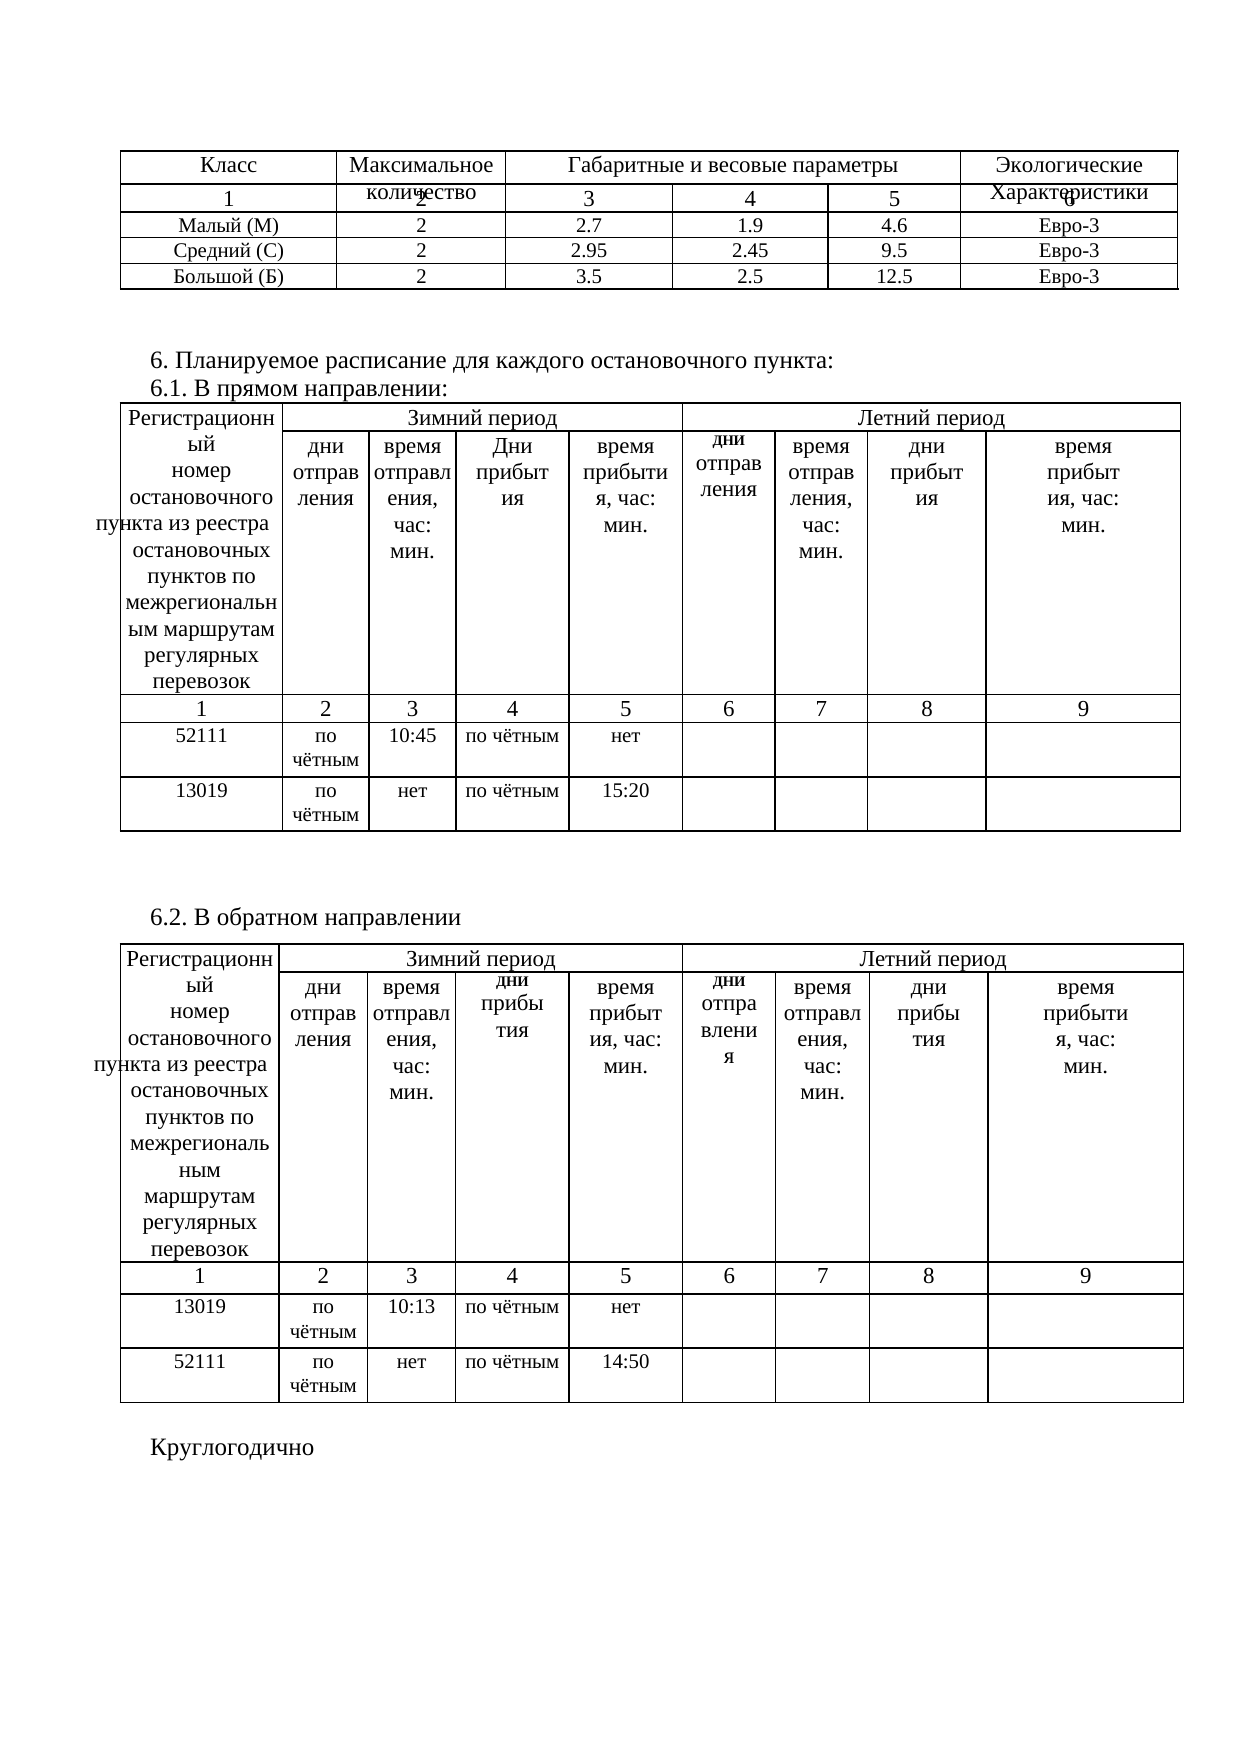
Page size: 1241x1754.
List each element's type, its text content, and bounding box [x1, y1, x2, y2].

table_cell [989, 1349, 1183, 1402]
table_cell 2 [283, 695, 368, 722]
table_cell дни прибы тия [870, 973, 987, 1261]
table_cell время прибыти я, час: мин. [570, 432, 682, 694]
table_cell [683, 1295, 775, 1347]
table_cell Малый (М) [121, 213, 336, 237]
table_cell [776, 723, 867, 776]
text 6. Планируемое расписание для каждого остановочного пункта: [150, 345, 1090, 373]
table_cell ДНИ отпра влени я [683, 973, 775, 1261]
table_cell нет [570, 1295, 682, 1347]
table_cell время отправл ения, час: мин. [368, 973, 455, 1261]
table_cell 10:45 [370, 723, 455, 776]
table_cell дни отправ ления [283, 432, 368, 694]
table_cell время прибыти я, час: мин. [989, 973, 1183, 1261]
table_cell 4 [673, 185, 827, 211]
table_cell [776, 1349, 869, 1402]
table_header Зимний период [283, 404, 682, 430]
table_cell Евро-3 [961, 264, 1177, 288]
table_cell 4 [457, 695, 568, 722]
table_header Габаритные и весовые параметры [506, 152, 960, 183]
table_cell 4 [456, 1263, 568, 1293]
text 6.1. В прямом направлении: [150, 373, 1090, 402]
table_cell 3.5 [506, 264, 672, 288]
table_cell по чётным [457, 778, 568, 830]
table_header Регистрационный номер остановочного пункта из реестра остановочных пунктов по межрегиональным маршрутам регулярных перевозок [121, 404, 282, 694]
table_cell Средний (С) [121, 238, 336, 262]
table_cell 1.9 [673, 213, 827, 237]
table_cell 2.7 [506, 213, 672, 237]
table_cell Евро-3 [961, 238, 1177, 262]
table_cell 1 [121, 1263, 278, 1293]
table_cell по чётным [283, 778, 368, 830]
table_cell [870, 1295, 987, 1347]
table_cell 2.5 [673, 264, 827, 288]
table_cell [987, 723, 1180, 776]
table_cell 2.95 [506, 238, 672, 262]
table_cell по чётным [457, 723, 568, 776]
table_cell 14:50 [570, 1349, 682, 1402]
table_cell время отправл ения, час: мин. [370, 432, 455, 694]
table_cell [868, 778, 985, 830]
table_cell [683, 723, 774, 776]
table_cell по чётным [280, 1349, 367, 1402]
table_cell время отправ ления, час: мин. [776, 432, 867, 694]
table_cell 10:13 [368, 1295, 455, 1347]
table_cell 12.5 [829, 264, 960, 288]
table_cell 2 [280, 1263, 367, 1293]
table_cell по чётным [280, 1295, 367, 1347]
table_cell [870, 1349, 987, 1402]
text 6.2. В обратном направлении [150, 902, 1090, 931]
table_cell 7 [776, 695, 867, 722]
table_cell Дни прибыт ия [457, 432, 568, 694]
table_cell по чётным [456, 1349, 568, 1402]
table_cell нет [570, 723, 682, 776]
table_cell время прибыт ия, час: мин. [987, 432, 1180, 694]
table_cell 9.5 [829, 238, 960, 262]
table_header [337, 152, 505, 183]
table_cell 6 [683, 695, 774, 722]
table_cell 52111 [121, 1349, 278, 1402]
table_cell по чётным [456, 1295, 568, 1347]
table_cell дни отправ ления [280, 973, 367, 1261]
table_cell 3 [370, 695, 455, 722]
table_cell 7 [776, 1263, 869, 1293]
table_cell 13019 [121, 778, 282, 830]
table_cell время отправл ения, час: мин. [776, 973, 869, 1261]
table_cell ДНИ отправ ления [683, 432, 774, 694]
table_cell 5 [570, 695, 682, 722]
table_cell [989, 1295, 1183, 1347]
table_cell 2 [337, 213, 505, 237]
table_cell нет [368, 1349, 455, 1402]
table_cell 6 [683, 1263, 775, 1293]
table_cell 5 [829, 185, 960, 211]
table_cell 2 [337, 238, 505, 262]
table_cell [776, 778, 867, 830]
table_cell [683, 1349, 775, 1402]
table_cell 2 [337, 185, 505, 211]
table_cell по чётным [283, 723, 368, 776]
table_cell 3 [368, 1263, 455, 1293]
table_cell 8 [868, 695, 985, 722]
table_cell 15:20 [570, 778, 682, 830]
table_cell Евро-3 [961, 213, 1177, 237]
table_cell 2 [337, 264, 505, 288]
table_cell [987, 778, 1180, 830]
table_cell 1 [121, 695, 282, 722]
table_cell [776, 1295, 869, 1347]
table_cell 8 [870, 1263, 987, 1293]
table_cell [683, 778, 774, 830]
table_cell 9 [987, 695, 1180, 722]
table_header Летний период [683, 945, 1183, 971]
table_cell 6 [961, 185, 1177, 211]
table_cell 9 [989, 1263, 1183, 1293]
table_header Класс [121, 152, 336, 183]
text Круглогодично [150, 1432, 1090, 1461]
table_cell дни прибыт ия [868, 432, 985, 694]
table_cell ДНИ прибы тия [456, 973, 568, 1261]
table_cell 52111 [121, 723, 282, 776]
table_cell 1 [121, 185, 336, 211]
table_cell 5 [570, 1263, 682, 1293]
table_cell нет [370, 778, 455, 830]
table_cell время прибыт ия, час: мин. [570, 973, 682, 1261]
table_header Регистрационный номер остановочного пункта из реестра остановочных пунктов по межрегиональным маршрутам регулярных перевозок [121, 945, 278, 1261]
table_header Летний период [683, 404, 1180, 430]
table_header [961, 152, 1177, 183]
table_cell 4.6 [829, 213, 960, 237]
table_cell [868, 723, 985, 776]
table_cell 2.45 [673, 238, 827, 262]
table_cell 3 [506, 185, 672, 211]
table_header Зимний период [280, 945, 682, 971]
table_cell 13019 [121, 1295, 278, 1347]
table_cell Большой (Б) [121, 264, 336, 288]
